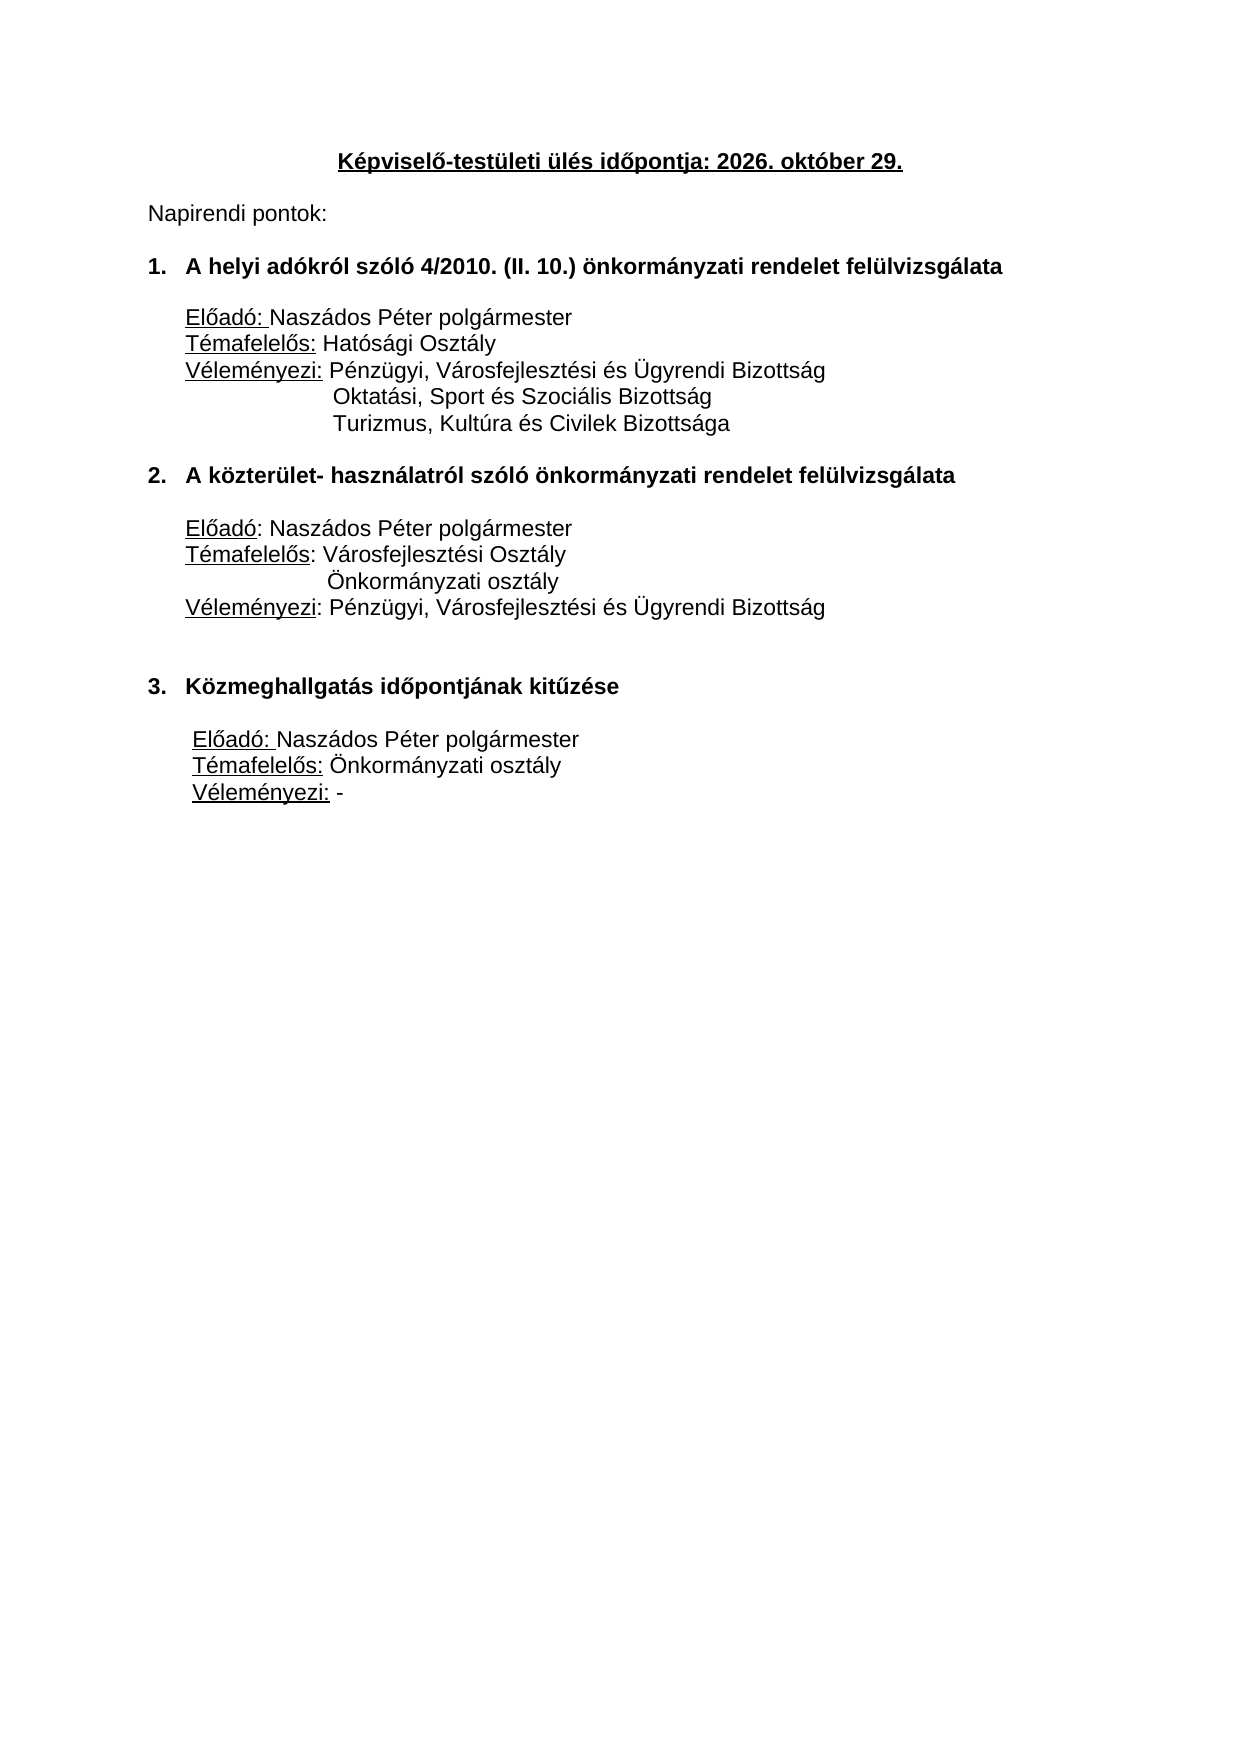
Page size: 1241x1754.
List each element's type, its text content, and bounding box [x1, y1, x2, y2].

text Témafelelős: Önkormányzati osztály [192, 752, 1093, 778]
list Közmeghallgatás időpontjának kitűzése [148, 673, 1093, 699]
text Előadó: Naszádos Péter polgármester [185, 304, 1093, 330]
text Véleményezi: Pénzügyi, Városfejlesztési és Ügyrendi Bizottság [148, 594, 1093, 620]
list A helyi adókról szóló 4/2010. (II. 10.) önkormányzati rendelet felülvizsgálata [148, 253, 1093, 279]
text Véleményezi: - [192, 778, 1093, 805]
text Képviselő-testületi ülés időpontja: 2026. október 29. [148, 148, 1093, 174]
text Témafelelős: Városfejlesztési Osztály [148, 541, 1093, 568]
text Turizmus, Kultúra és Civilek Bizottsága [296, 409, 1093, 436]
text Előadó: Naszádos Péter polgármester [192, 726, 1093, 752]
text Témafelelős: Hatósági Osztály [185, 330, 1093, 357]
text Véleményezi: Pénzügyi, Városfejlesztési és Ügyrendi Bizottság [185, 357, 1093, 383]
text Oktatási, Sport és Szociális Bizottság [333, 383, 1093, 409]
list A közterület- használatról szóló önkormányzati rendelet felülvizsgálata [148, 462, 1093, 488]
text Előadó: Naszádos Péter polgármester [148, 515, 1093, 541]
text Önkormányzati osztály [148, 568, 1093, 594]
text Napirendi pontok: [148, 200, 1093, 227]
